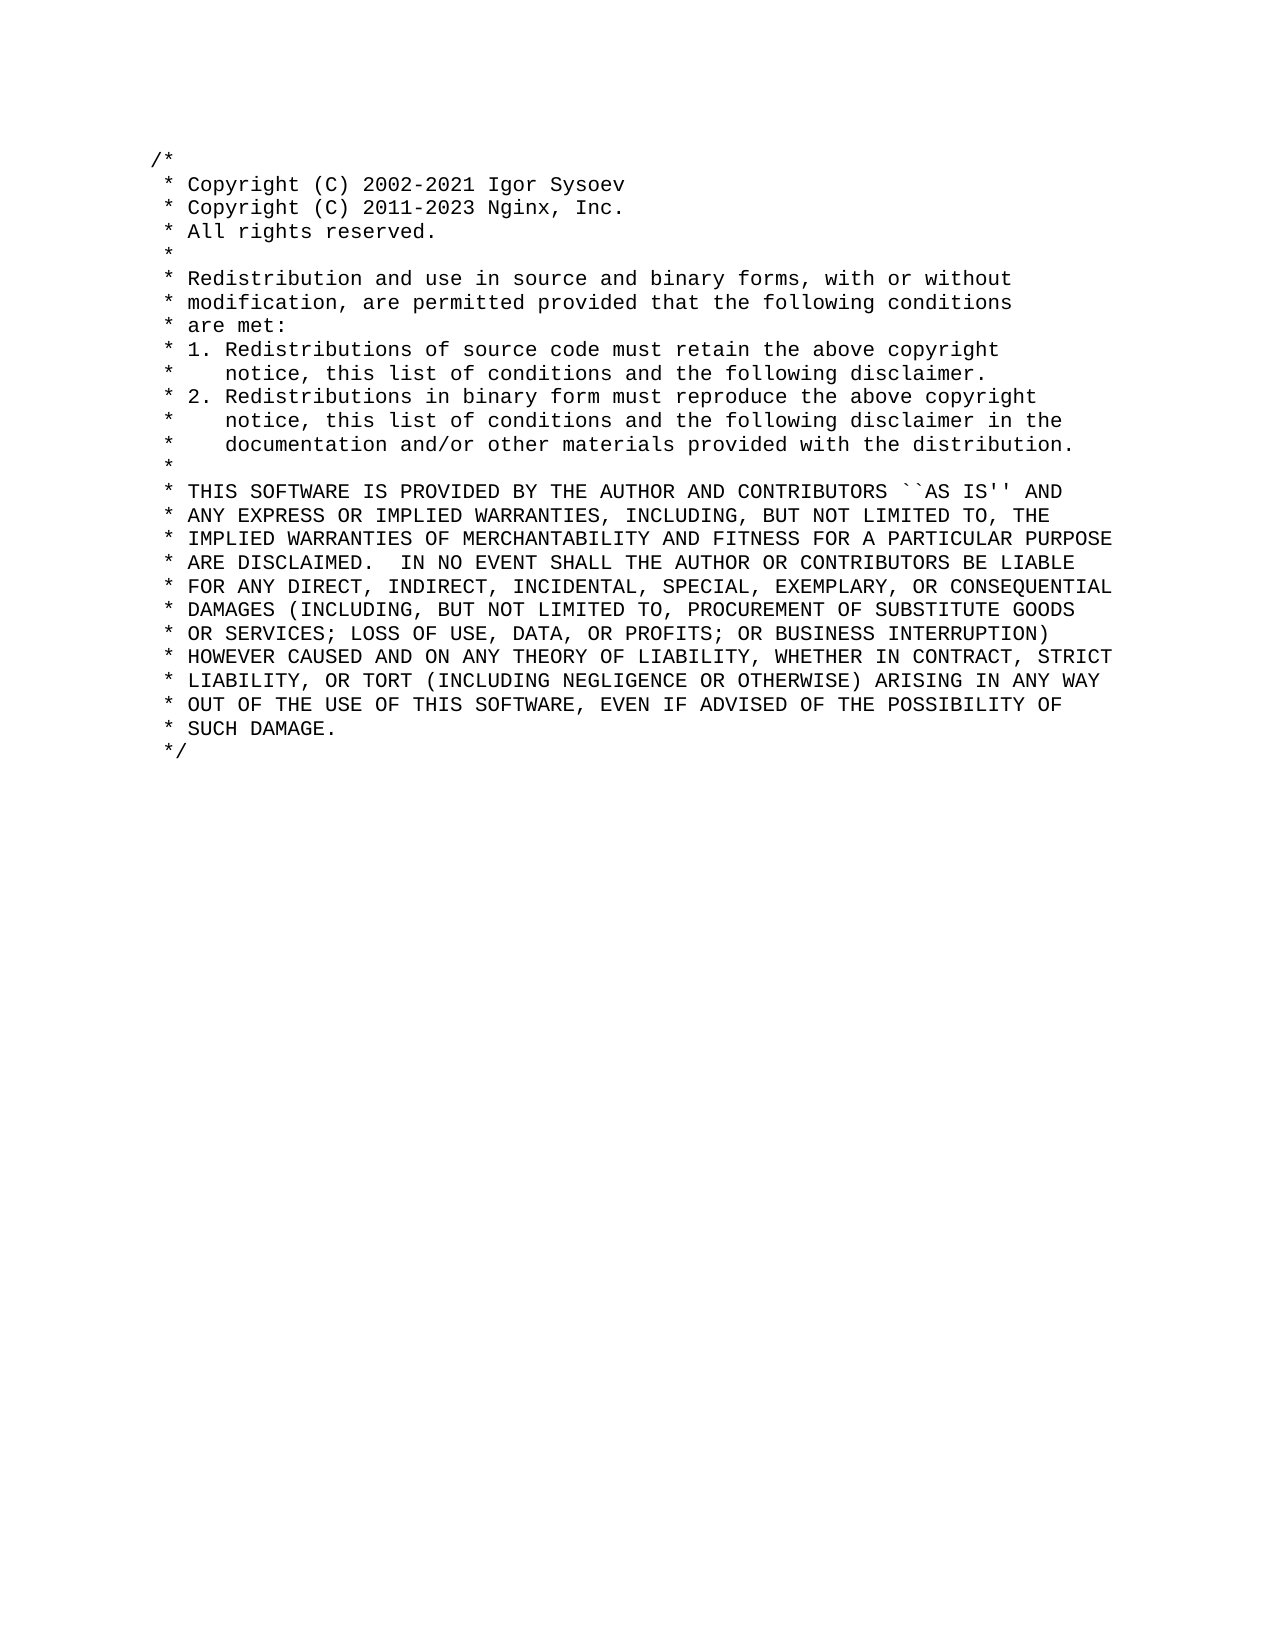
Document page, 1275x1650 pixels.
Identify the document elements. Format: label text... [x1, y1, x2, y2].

text * 2. Redistributions in binary form must reproduce the above copyright [150, 386, 1125, 410]
text * HOWEVER CAUSED AND ON ANY THEORY OF LIABILITY, WHETHER IN CONTRACT, STRICT [150, 647, 1125, 670]
text * are met: [150, 316, 1125, 339]
text * [150, 457, 1125, 481]
text * Redistribution and use in source and binary forms, with or without [150, 268, 1125, 292]
text * All rights reserved. [150, 221, 1125, 244]
text * ARE DISCLAIMED. IN NO EVENT SHALL THE AUTHOR OR CONTRIBUTORS BE LIABLE [150, 552, 1125, 576]
text * LIABILITY, OR TORT (INCLUDING NEGLIGENCE OR OTHERWISE) ARISING IN ANY WAY [150, 670, 1125, 694]
text * THIS SOFTWARE IS PROVIDED BY THE AUTHOR AND CONTRIBUTORS ``AS IS'' AND [150, 481, 1125, 505]
text * SUCH DAMAGE. [150, 717, 1125, 741]
text * notice, this list of conditions and the following disclaimer. [150, 363, 1125, 386]
text * notice, this list of conditions and the following disclaimer in the [150, 410, 1125, 434]
text * IMPLIED WARRANTIES OF MERCHANTABILITY AND FITNESS FOR A PARTICULAR PURPOSE [150, 528, 1125, 552]
text * FOR ANY DIRECT, INDIRECT, INCIDENTAL, SPECIAL, EXEMPLARY, OR CONSEQUENTIAL [150, 576, 1125, 599]
text * Copyright (C) 2002-2021 Igor Sysoev [150, 174, 1125, 197]
text * [150, 244, 1125, 268]
text * Copyright (C) 2011-2023 Nginx, Inc. [150, 197, 1125, 221]
text * documentation and/or other materials provided with the distribution. [150, 434, 1125, 457]
text * OUT OF THE USE OF THIS SOFTWARE, EVEN IF ADVISED OF THE POSSIBILITY OF [150, 694, 1125, 717]
text * 1. Redistributions of source code must retain the above copyright [150, 339, 1125, 363]
text * modification, are permitted provided that the following conditions [150, 292, 1125, 316]
text */ [150, 741, 1125, 765]
text * ANY EXPRESS OR IMPLIED WARRANTIES, INCLUDING, BUT NOT LIMITED TO, THE [150, 505, 1125, 528]
text * DAMAGES (INCLUDING, BUT NOT LIMITED TO, PROCUREMENT OF SUBSTITUTE GOODS [150, 599, 1125, 623]
text /* [150, 150, 1125, 174]
text * OR SERVICES; LOSS OF USE, DATA, OR PROFITS; OR BUSINESS INTERRUPTION) [150, 623, 1125, 647]
